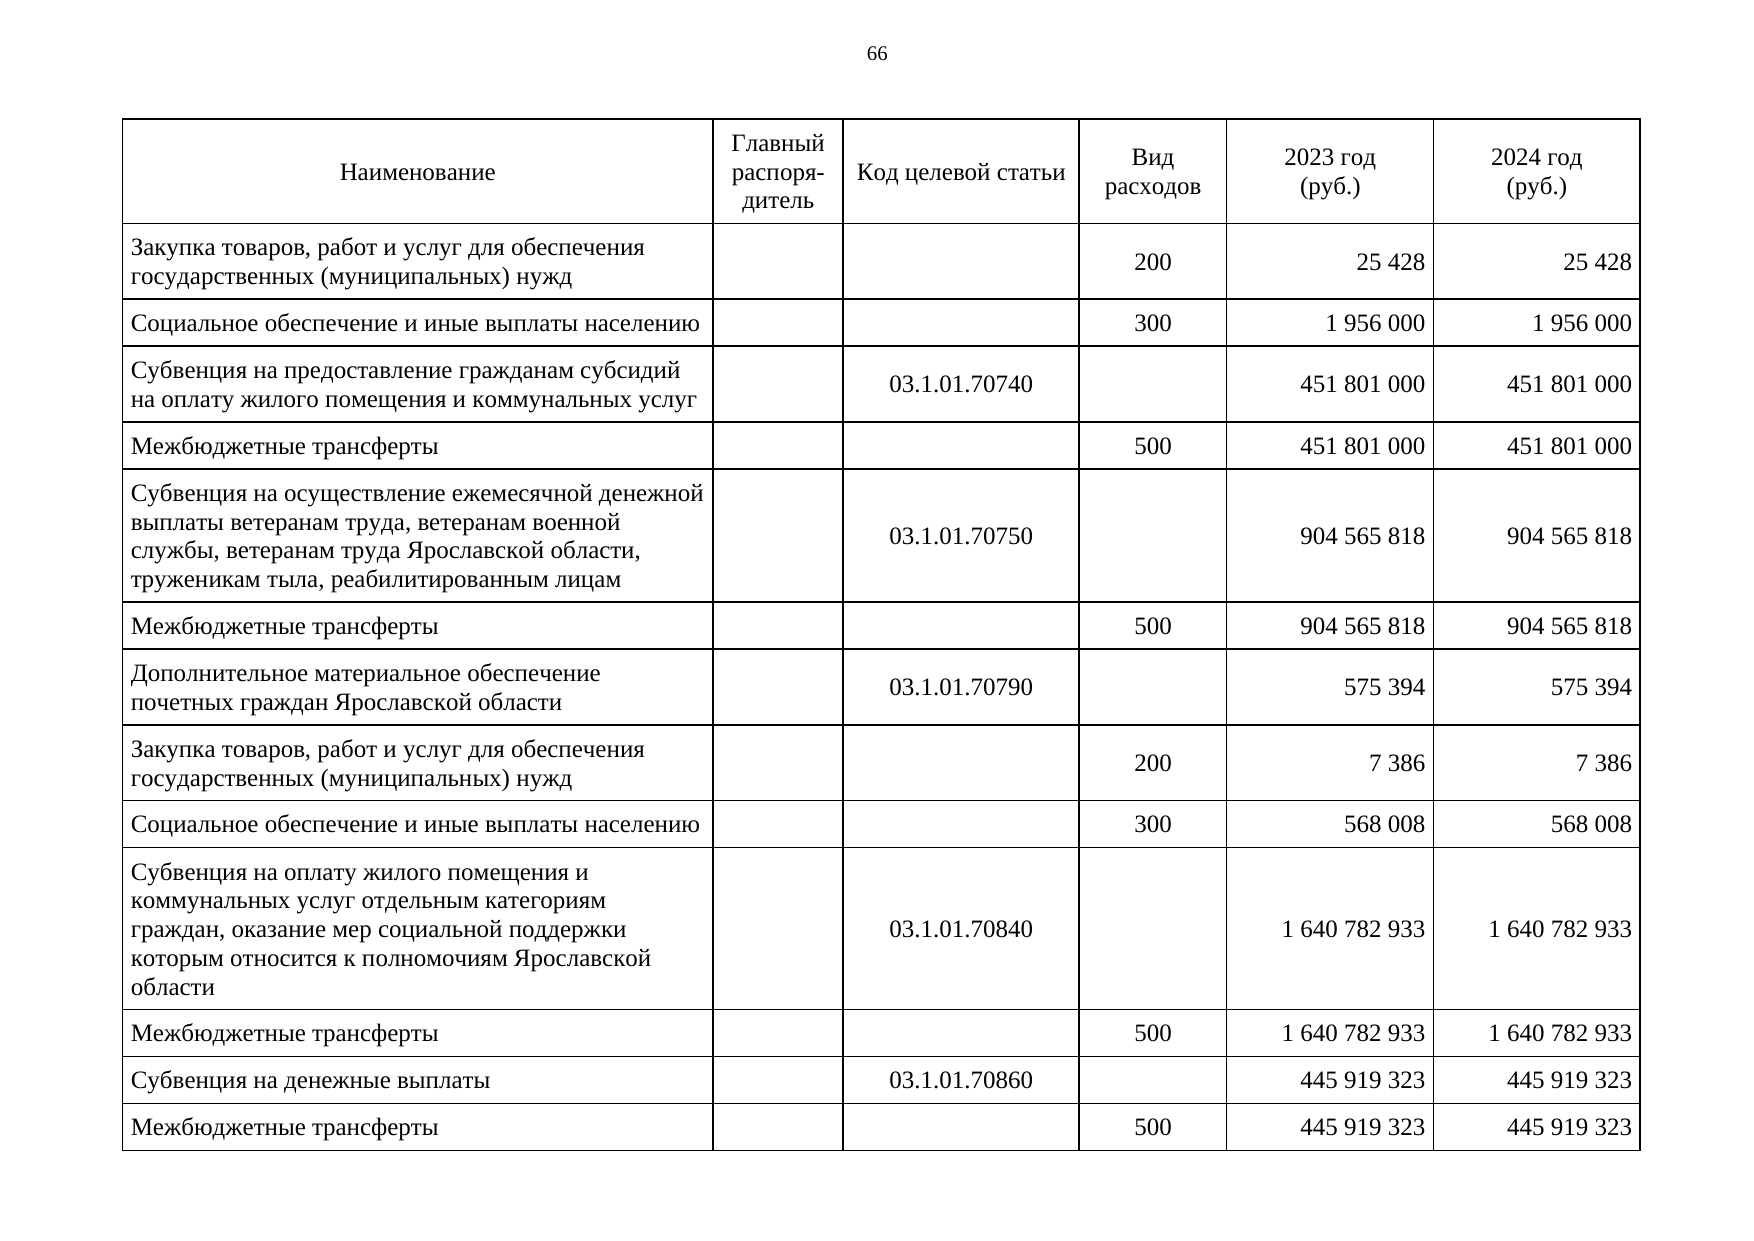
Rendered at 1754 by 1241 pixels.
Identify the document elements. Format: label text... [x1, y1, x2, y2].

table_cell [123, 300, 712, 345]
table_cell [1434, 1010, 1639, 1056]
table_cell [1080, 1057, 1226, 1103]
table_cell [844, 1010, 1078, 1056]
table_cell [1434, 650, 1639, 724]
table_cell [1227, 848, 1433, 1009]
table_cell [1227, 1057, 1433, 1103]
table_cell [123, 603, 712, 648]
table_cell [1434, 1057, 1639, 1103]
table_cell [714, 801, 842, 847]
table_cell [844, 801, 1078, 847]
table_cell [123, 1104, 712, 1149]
table_header Наименование [123, 120, 712, 223]
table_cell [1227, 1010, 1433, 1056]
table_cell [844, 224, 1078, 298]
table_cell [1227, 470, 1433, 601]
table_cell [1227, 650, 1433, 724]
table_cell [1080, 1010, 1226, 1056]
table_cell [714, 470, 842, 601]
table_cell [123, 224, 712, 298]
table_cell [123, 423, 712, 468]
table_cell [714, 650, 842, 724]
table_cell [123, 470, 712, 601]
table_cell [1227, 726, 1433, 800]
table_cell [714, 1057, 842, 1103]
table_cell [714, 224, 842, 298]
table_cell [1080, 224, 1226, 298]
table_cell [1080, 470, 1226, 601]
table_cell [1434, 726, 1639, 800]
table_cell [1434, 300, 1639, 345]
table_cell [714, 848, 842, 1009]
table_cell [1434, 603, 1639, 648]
table_header Вид расходов [1080, 120, 1226, 223]
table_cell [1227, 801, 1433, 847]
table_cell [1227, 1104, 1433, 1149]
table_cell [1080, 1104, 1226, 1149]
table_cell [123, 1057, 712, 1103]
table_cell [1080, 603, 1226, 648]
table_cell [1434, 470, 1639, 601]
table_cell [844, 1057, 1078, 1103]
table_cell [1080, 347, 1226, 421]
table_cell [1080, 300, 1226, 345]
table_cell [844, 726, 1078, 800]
table_header Код целевой статьи [844, 120, 1078, 223]
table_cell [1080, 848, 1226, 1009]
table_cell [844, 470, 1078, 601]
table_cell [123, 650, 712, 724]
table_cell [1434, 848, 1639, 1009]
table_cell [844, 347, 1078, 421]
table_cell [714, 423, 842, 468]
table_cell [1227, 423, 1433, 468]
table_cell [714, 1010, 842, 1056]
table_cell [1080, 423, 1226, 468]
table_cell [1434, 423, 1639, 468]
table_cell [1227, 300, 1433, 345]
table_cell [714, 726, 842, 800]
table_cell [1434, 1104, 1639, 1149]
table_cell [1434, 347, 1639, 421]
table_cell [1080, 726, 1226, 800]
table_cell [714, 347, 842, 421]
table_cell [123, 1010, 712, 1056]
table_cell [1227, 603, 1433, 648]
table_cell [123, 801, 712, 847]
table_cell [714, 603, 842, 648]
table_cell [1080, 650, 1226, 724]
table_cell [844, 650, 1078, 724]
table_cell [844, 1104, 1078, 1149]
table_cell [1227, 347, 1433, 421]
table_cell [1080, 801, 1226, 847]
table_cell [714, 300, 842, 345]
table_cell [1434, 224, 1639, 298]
table_header Главный распоря-дитель [714, 120, 842, 223]
table_header 2024 год (руб.) [1434, 120, 1639, 223]
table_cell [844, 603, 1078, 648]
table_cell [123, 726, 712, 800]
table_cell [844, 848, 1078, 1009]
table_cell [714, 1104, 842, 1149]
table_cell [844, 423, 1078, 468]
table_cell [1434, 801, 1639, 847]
table_header 2023 год (руб.) [1227, 120, 1433, 223]
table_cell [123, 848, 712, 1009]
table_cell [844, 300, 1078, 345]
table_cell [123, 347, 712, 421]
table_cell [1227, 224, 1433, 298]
